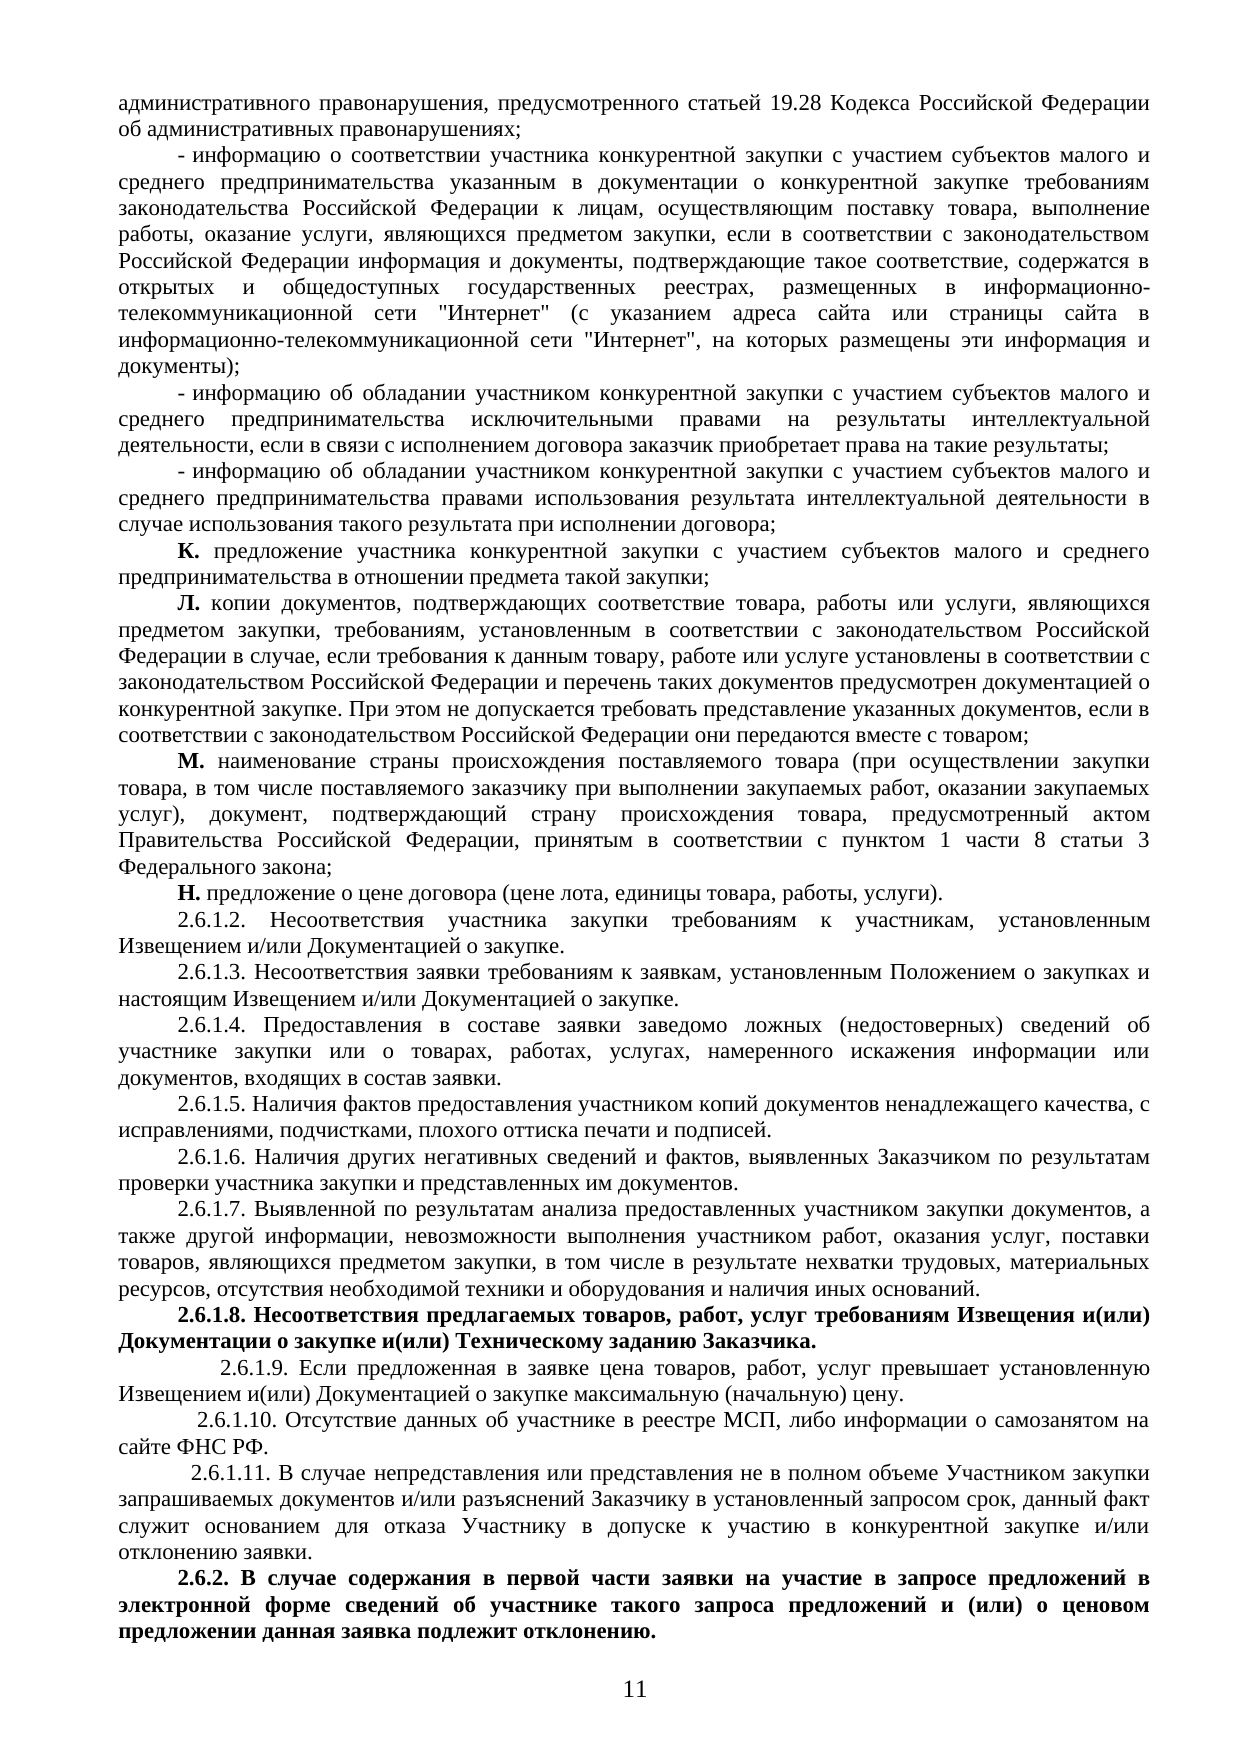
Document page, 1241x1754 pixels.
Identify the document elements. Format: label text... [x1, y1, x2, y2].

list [118, 89, 1152, 141]
text 2.6.1.3. Несоответствия заявки требованиям к заявкам, установленным Положением о закупках и настоящим Извещением и/или Документацией о закупке. [118, 958, 1152, 1011]
list К. предложение участника конкурентной закупки с участием субъектов малого и среднего предпринимательства в отношении предмета такой закупки; [118, 537, 1152, 589]
list М. наименование страны происхождения поставляемого товара (при осуществлении закупки товара, в том числе поставляемого заказчику при выполнении закупаемых работ, оказании закупаемых услуг), документ, подтверждающий страну происхождения товара, предусмотренный актом Правительства Российской Федерации, принятым в соответствии с пунктом 1 части 8 статьи 3 Федерального закона; [118, 747, 1152, 879]
text 2.6.1.7. Выявленной по результатам анализа предоставленных участником закупки документов, а также другой информации, невозможности выполнения участником работ, оказания услуг, поставки товаров, являющихся предметом закупки, в том числе в результате нехватки трудовых, материальных ресурсов, отсутствия необходимой техники и оборудования и наличия иных оснований. [118, 1196, 1152, 1301]
list Н. предложение о цене договора (цене лота, единицы товара, работы, услуги). [118, 879, 1152, 906]
text 2.6.1.10. Отсутствие данных об участнике в реестре МСП, либо информации о самозанятом на сайте ФНС РФ. [118, 1406, 1152, 1459]
list информацию об обладании участником конкурентной закупки с участием субъектов малого и среднего предпринимательства правами использования результата интеллектуальной деятельности в случае использования такого результата при исполнении договора; [118, 458, 1152, 537]
text 2.6.1.11. В случае непредставления или представления не в полном объеме Участником закупки запрашиваемых документов и/или разъяснений Заказчику в установленный запросом срок, данный факт служит основанием для отказа Участнику в допуске к участию в конкурентной закупке и/или отклонению заявки. [118, 1459, 1152, 1564]
text 2.6.1.5. Наличия фактов предоставления участником копий документов ненадлежащего качества, с исправлениями, подчистками, плохого оттиска печати и подписей. [118, 1090, 1152, 1143]
text 2.6.1.9. Если предложенная в заявке цена товаров, работ, услуг превышает установленную Извещением и(или) Документацией о закупке максимальную (начальную) цену. [118, 1354, 1152, 1406]
text 2.6.1.4. Предоставления в составе заявки заведомо ложных (недостоверных) сведений об участнике закупки или о товарах, работах, услугах, намеренного искажения информации или документов, входящих в состав заявки. [118, 1011, 1152, 1090]
list Л. копии документов, подтверждающих соответствие товара, работы или услуги, являющихся предметом закупки, требованиям, установленным в соответствии с законодательством Российской Федерации в случае, если требования к данным товару, работе или услуге установлены в соответствии с законодательством Российской Федерации и перечень таких документов предусмотрен документацией о конкурентной закупке. При этом не допускается требовать представление указанных документов, если в соответствии с законодательством Российской Федерации они передаются вместе с товаром; [118, 589, 1152, 747]
text 2.6.2. В случае содержания в первой части заявки на участие в запросе предложений в электронной форме сведений об участнике такого запроса предложений и (или) о ценовом предложении данная заявка подлежит отклонению. [118, 1564, 1152, 1643]
text 2.6.1.8. Несоответствия предлагаемых товаров, работ, услуг требованиям Извещения и(или) Документации о закупке и(или) Техническому заданию Заказчика. [118, 1301, 1152, 1354]
text 2.6.1.6. Наличия других негативных сведений и фактов, выявленных Заказчиком по результатам проверки участника закупки и представленных им документов. [118, 1143, 1152, 1196]
text 2.6.1.2. Несоответствия участника закупки требованиям к участникам, установленным Извещением и/или Документацией о закупке. [118, 906, 1152, 958]
list информацию о соответствии участника конкурентной закупки с участием субъектов малого и среднего предпринимательства указанным в документации о конкурентной закупке требованиям законодательства Российской Федерации к лицам, осуществляющим поставку товара, выполнение работы, оказание услуги, являющихся предметом закупки, если в соответствии с законодательством Российской Федерации информация и документы, подтверждающие такое соответствие, содержатся в открытых и общедоступных государственных реестрах, размещенных в информационно-телекоммуникационной сети "Интернет" (с указанием адреса сайта или страницы сайта в информационно-телекоммуникационной сети "Интернет", на которых размещены эти информация и документы); [118, 141, 1152, 378]
list информацию об обладании участником конкурентной закупки с участием субъектов малого и среднего предпринимательства исключительными правами на результаты интеллектуальной деятельности, если в связи с исполнением договора заказчик приобретает права на такие результаты; [118, 378, 1152, 458]
